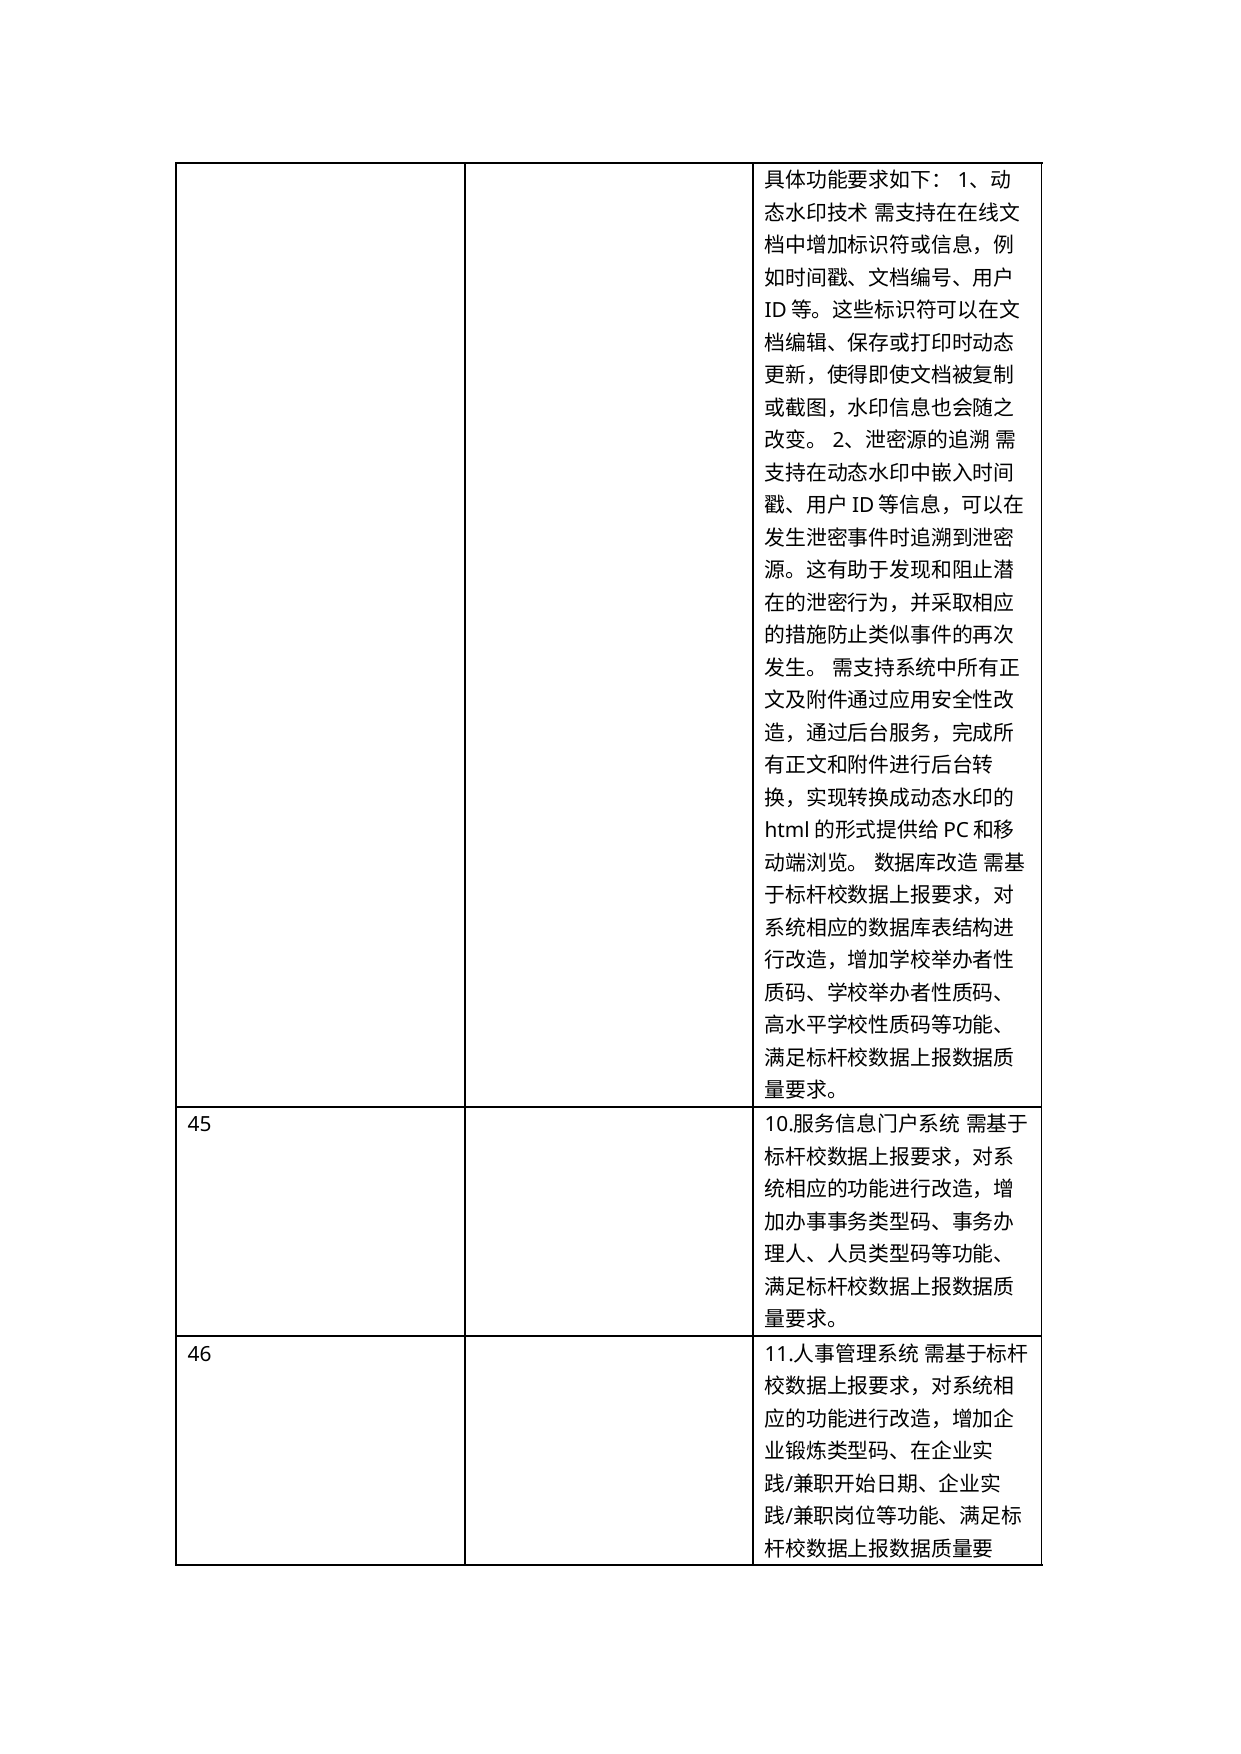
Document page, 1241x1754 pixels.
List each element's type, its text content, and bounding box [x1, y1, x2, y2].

table_cell 45 [177, 1108, 464, 1335]
table_cell 10.服务信息门户系统 需基于标杆校数据上报要求，对系统相应的功能进行改造，增加办事事务类型码、事务办理人、人员类型码等功能、满足标杆校数据上报数据质量要求。 [754, 1108, 1041, 1335]
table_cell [754, 164, 1041, 1106]
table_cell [754, 1337, 1041, 1564]
table_cell [466, 164, 752, 1106]
table_cell 44 [177, 164, 464, 1106]
table_cell [466, 1337, 752, 1564]
table_cell [466, 1108, 752, 1335]
table_cell 46 [177, 1337, 464, 1564]
